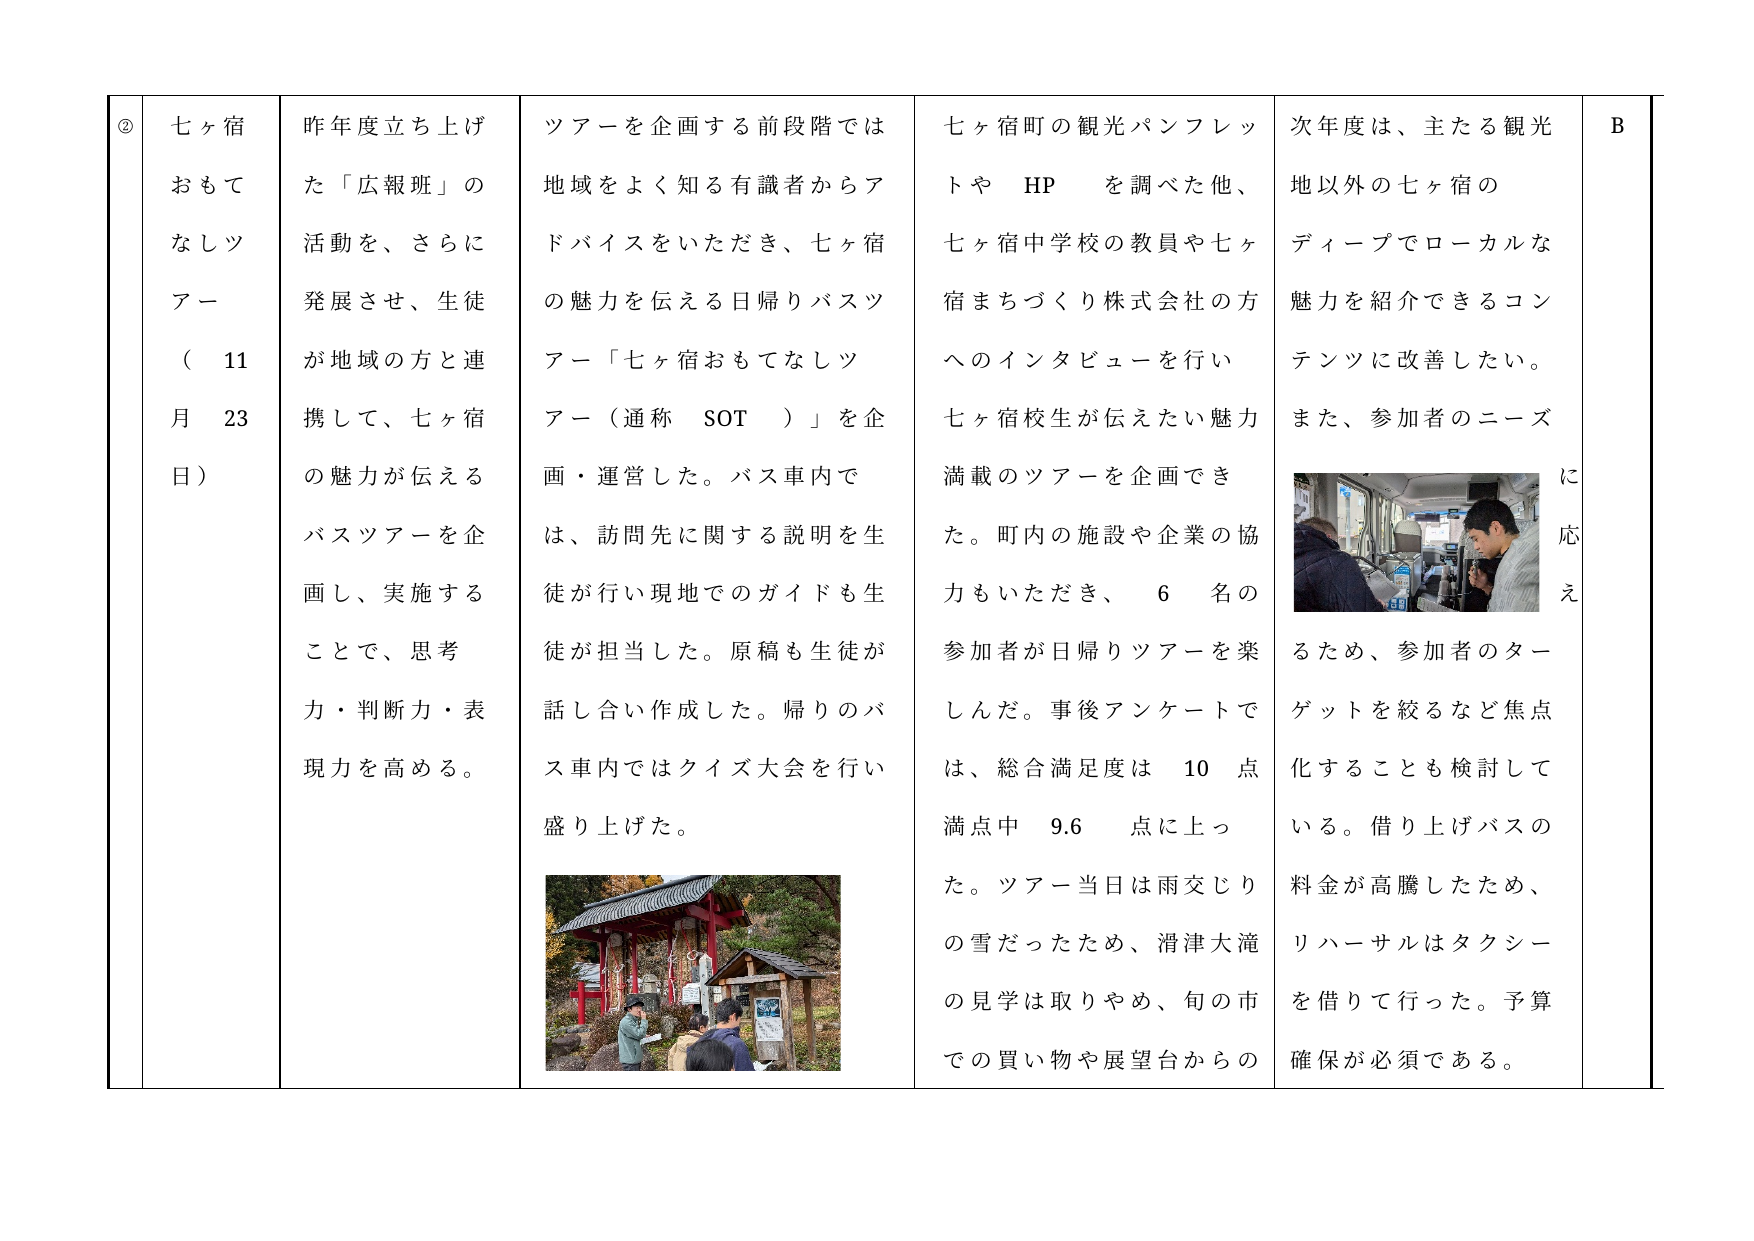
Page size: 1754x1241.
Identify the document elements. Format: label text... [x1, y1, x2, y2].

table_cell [915, 96, 1274, 1088]
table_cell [281, 96, 519, 1088]
table_cell [110, 96, 142, 1088]
table_cell B [1583, 96, 1650, 1088]
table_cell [143, 96, 279, 1088]
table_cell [521, 96, 914, 1088]
picture [1292, 473, 1540, 611]
picture [543, 875, 841, 1070]
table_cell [1275, 96, 1582, 1088]
